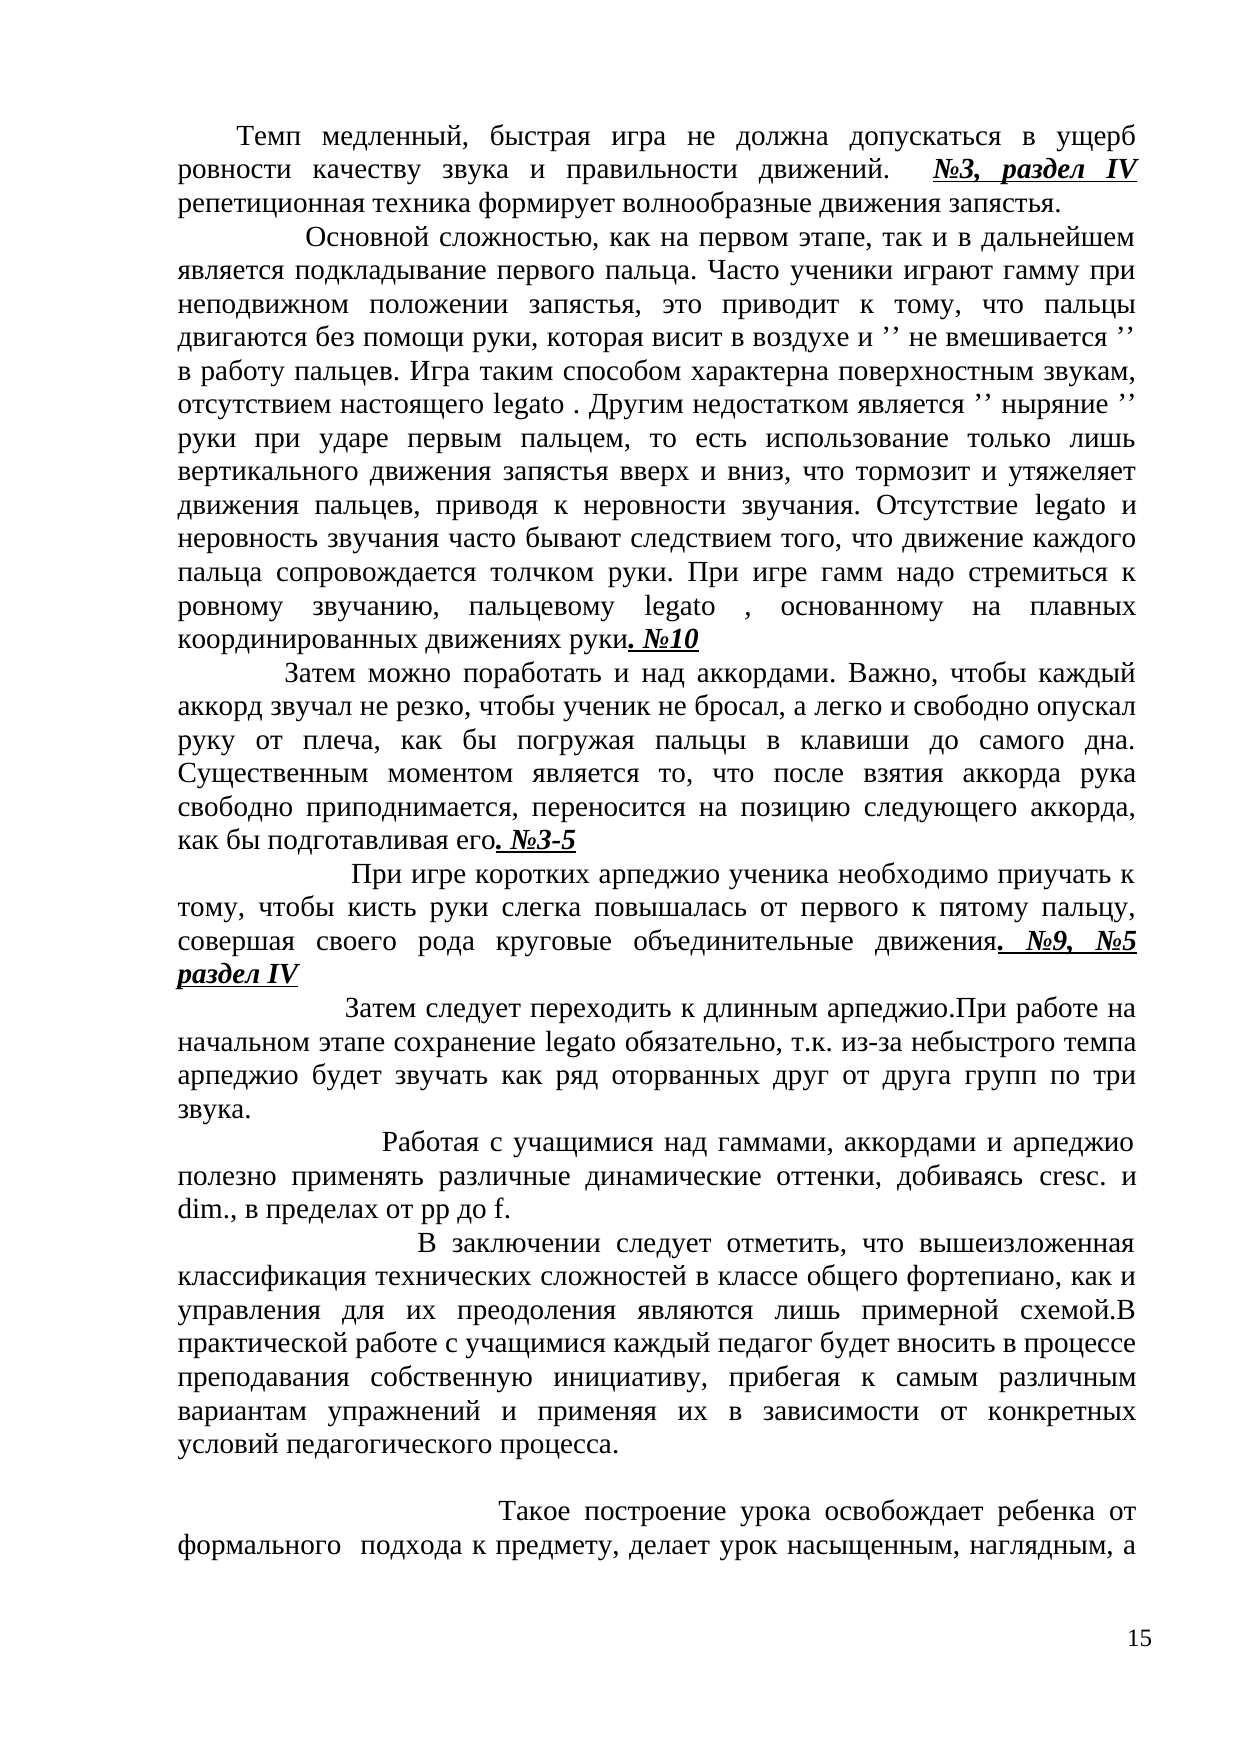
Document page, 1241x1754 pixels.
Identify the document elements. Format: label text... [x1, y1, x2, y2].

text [177, 118, 1137, 185]
text В заключении следует отметить, что вышеизложенная классификация технических сложностей в классе общего фортепиано, как и управления для их преодоления являются лишь примерной схемой.В практической работе с учащимися каждый педагог будет вносить в процессе преподавания собственную инициативу, прибегая к самым различным вариантам упражнений и применяя их в зависимости от конкретных условий педагогического процесса. [177, 1292, 1137, 1527]
text При игре коротких арпеджио ученика необходимо приучать к тому, чтобы кисть руки слегка повышалась от первого к пятому пальцу, совершая своего рода круговые объединительные движения. №9, №5 раздел IV [177, 923, 1137, 1057]
text Темп медленный, быстрая игра не должна допускаться в ущерб ровности качеству звука и правильности движений. №3, раздел IV репетиционная техника формирует волнообразные движения запястья. [177, 185, 1137, 286]
text Затем следует переходить к длинным арпеджио.При работе на начальном этапе сохранение legato обязательно, т.к. из-за небыстрого темпа арпеджио будет звучать как ряд оторванных друг от друга групп по три звука. [177, 1057, 1137, 1191]
text Работая с учащимися над гаммами, аккордами и арпеджио полезно применять различные динамические оттенки, добиваясь cresc. и dim., в пределах от pp до f. [177, 1191, 1137, 1292]
text Затем можно поработать и над аккордами. Важно, чтобы каждый аккорд звучал не резко, чтобы ученик не бросал, а легко и свободно опускал руку от плеча, как бы погружая пальцы в клавиши до самого дна. Существенным моментом является то, что после взятия аккорда рука свободно приподнимается, переносится на позицию следующего аккорда, как бы подготавливая его. №3-5 [177, 722, 1137, 923]
text Основной сложностью, как на первом этапе, так и в дальнейшем является подкладывание первого пальца. Часто ученики играют гамму при неподвижном положении запястья, это приводит к тому, что пальцы двигаются без помощи руки, которая висит в воздухе и ’’ не вмешивается ’’ в работу пальцев. Игра таким способом характерна поверхностным звукам, отсутствием настоящего legato . Другим недостатком является ’’ ныряние ’’ руки при ударе первым пальцем, то есть использование только лишь вертикального движения запястья вверх и вниз, что тормозит и утяжеляет движения пальцев, приводя к неровности звучания. Отсутствие legato и неровность звучания часто бывают следствием того, что движение каждого пальца сопровождается толчком руки. При игре гамм надо стремиться к ровному звучанию, пальцевому legato , основанному на плавных координированных движениях руки. №10 [177, 286, 1137, 722]
